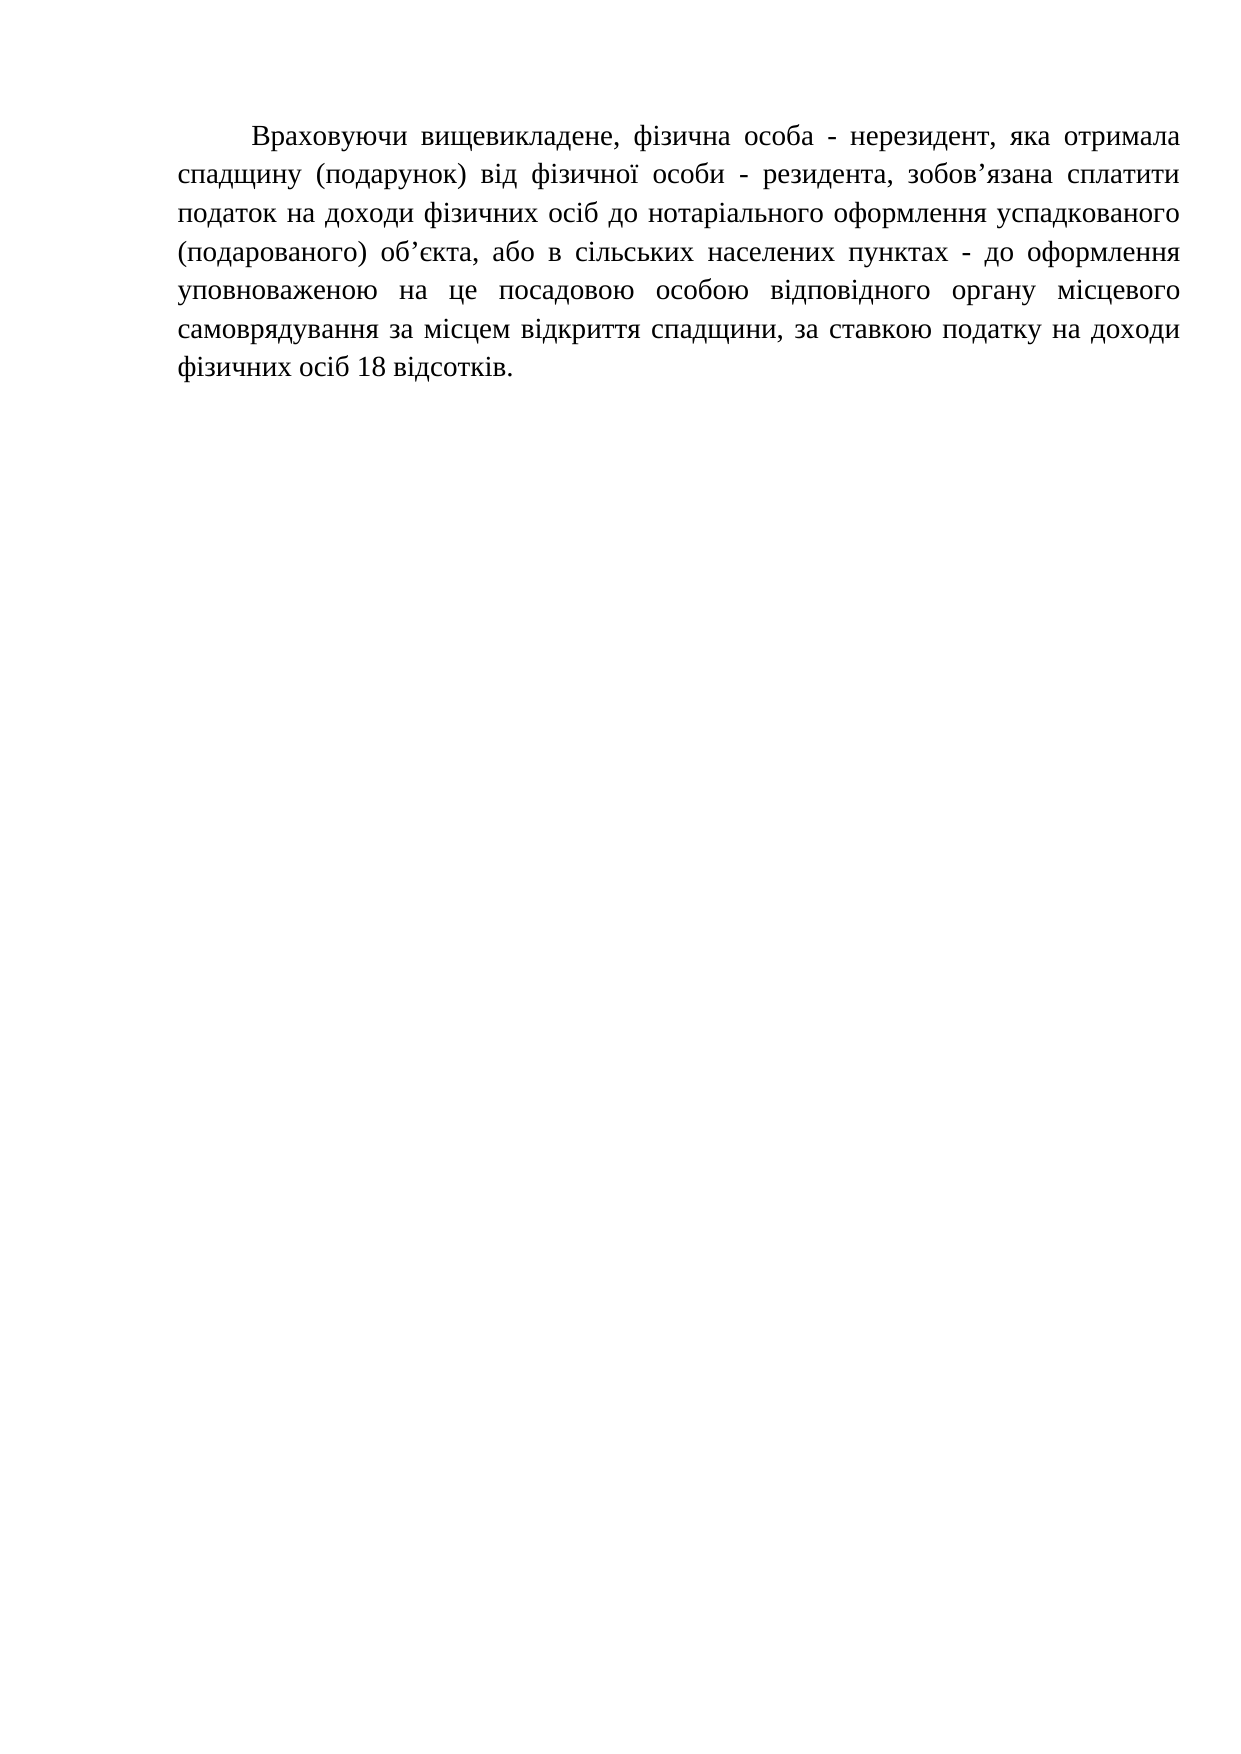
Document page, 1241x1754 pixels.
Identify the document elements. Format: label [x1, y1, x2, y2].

text [177, 118, 1181, 383]
